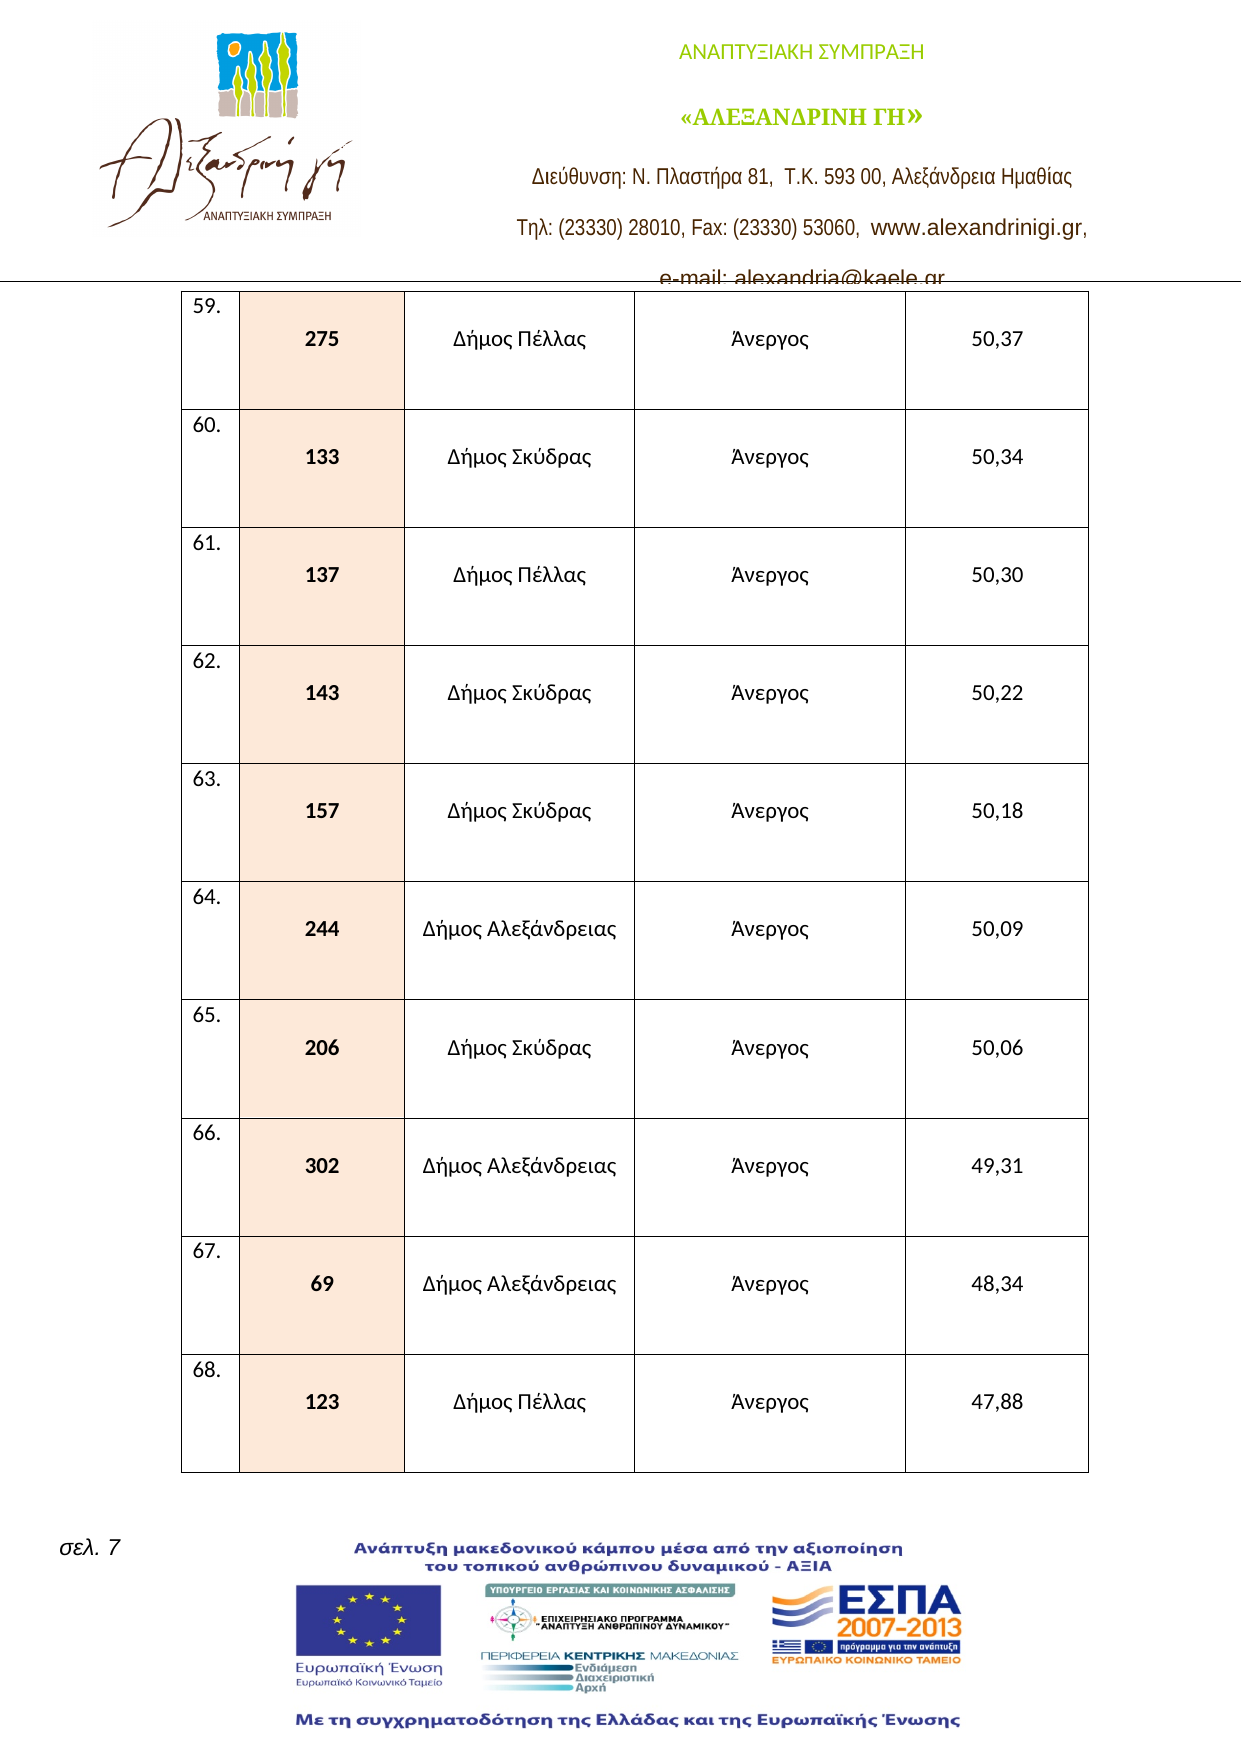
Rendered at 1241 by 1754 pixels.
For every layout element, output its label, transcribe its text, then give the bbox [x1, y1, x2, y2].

table_cell [182, 646, 239, 763]
table_cell 133 [240, 410, 404, 527]
table_cell [182, 1119, 239, 1236]
table_cell [182, 1237, 239, 1354]
table_cell [182, 1355, 239, 1472]
table_cell 47,88 [906, 1355, 1088, 1472]
table_cell 49,31 [906, 1119, 1088, 1236]
table_cell 50,09 [906, 882, 1088, 999]
table_cell Άνεργος [635, 646, 905, 763]
table_cell Δήμος Αλεξάνδρειας [405, 1237, 634, 1354]
table_cell Άνεργος [635, 1119, 905, 1236]
table_cell Δήμος Πέλλας [405, 292, 634, 409]
table_cell 302 [240, 1119, 404, 1236]
table_cell Δήμος Σκύδρας [405, 1000, 634, 1117]
table_cell Δήμος Σκύδρας [405, 646, 634, 763]
table_cell Δήμος Αλεξάνδρειας [405, 1119, 634, 1236]
table_cell 157 [240, 764, 404, 881]
table_cell Άνεργος [635, 882, 905, 999]
table_cell 143 [240, 646, 404, 763]
table_cell Δήμος Σκύδρας [405, 410, 634, 527]
table_cell 48,34 [906, 1237, 1088, 1354]
table_cell [182, 292, 239, 409]
table_cell Άνεργος [635, 1237, 905, 1354]
picture [91, 20, 361, 237]
table_cell Δήμος Σκύδρας [405, 764, 634, 881]
table_cell 123 [240, 1355, 404, 1472]
table_cell Δήμος Πέλλας [405, 1355, 634, 1472]
table_cell 275 [240, 292, 404, 409]
table_cell 244 [240, 882, 404, 999]
table_cell Άνεργος [635, 528, 905, 645]
table_cell 50,22 [906, 646, 1088, 763]
table_cell 50,37 [906, 292, 1088, 409]
table_cell 206 [240, 1000, 404, 1117]
table_cell Άνεργος [635, 410, 905, 527]
table_cell [182, 1000, 239, 1117]
table_cell Άνεργος [635, 764, 905, 881]
picture [290, 1540, 966, 1729]
table_cell [182, 882, 239, 999]
table_cell [182, 528, 239, 645]
table_cell 137 [240, 528, 404, 645]
table_cell 50,34 [906, 410, 1088, 527]
table_cell Άνεργος [635, 1355, 905, 1472]
table_cell 69 [240, 1237, 404, 1354]
table_cell 50,30 [906, 528, 1088, 645]
table_cell [182, 764, 239, 881]
table_cell [182, 410, 239, 527]
table_cell Δήμος Πέλλας [405, 528, 634, 645]
table_cell 50,18 [906, 764, 1088, 881]
table_cell Δήμος Αλεξάνδρειας [405, 882, 634, 999]
table_cell 50,06 [906, 1000, 1088, 1117]
table_cell Άνεργος [635, 292, 905, 409]
table_cell Άνεργος [635, 1000, 905, 1117]
